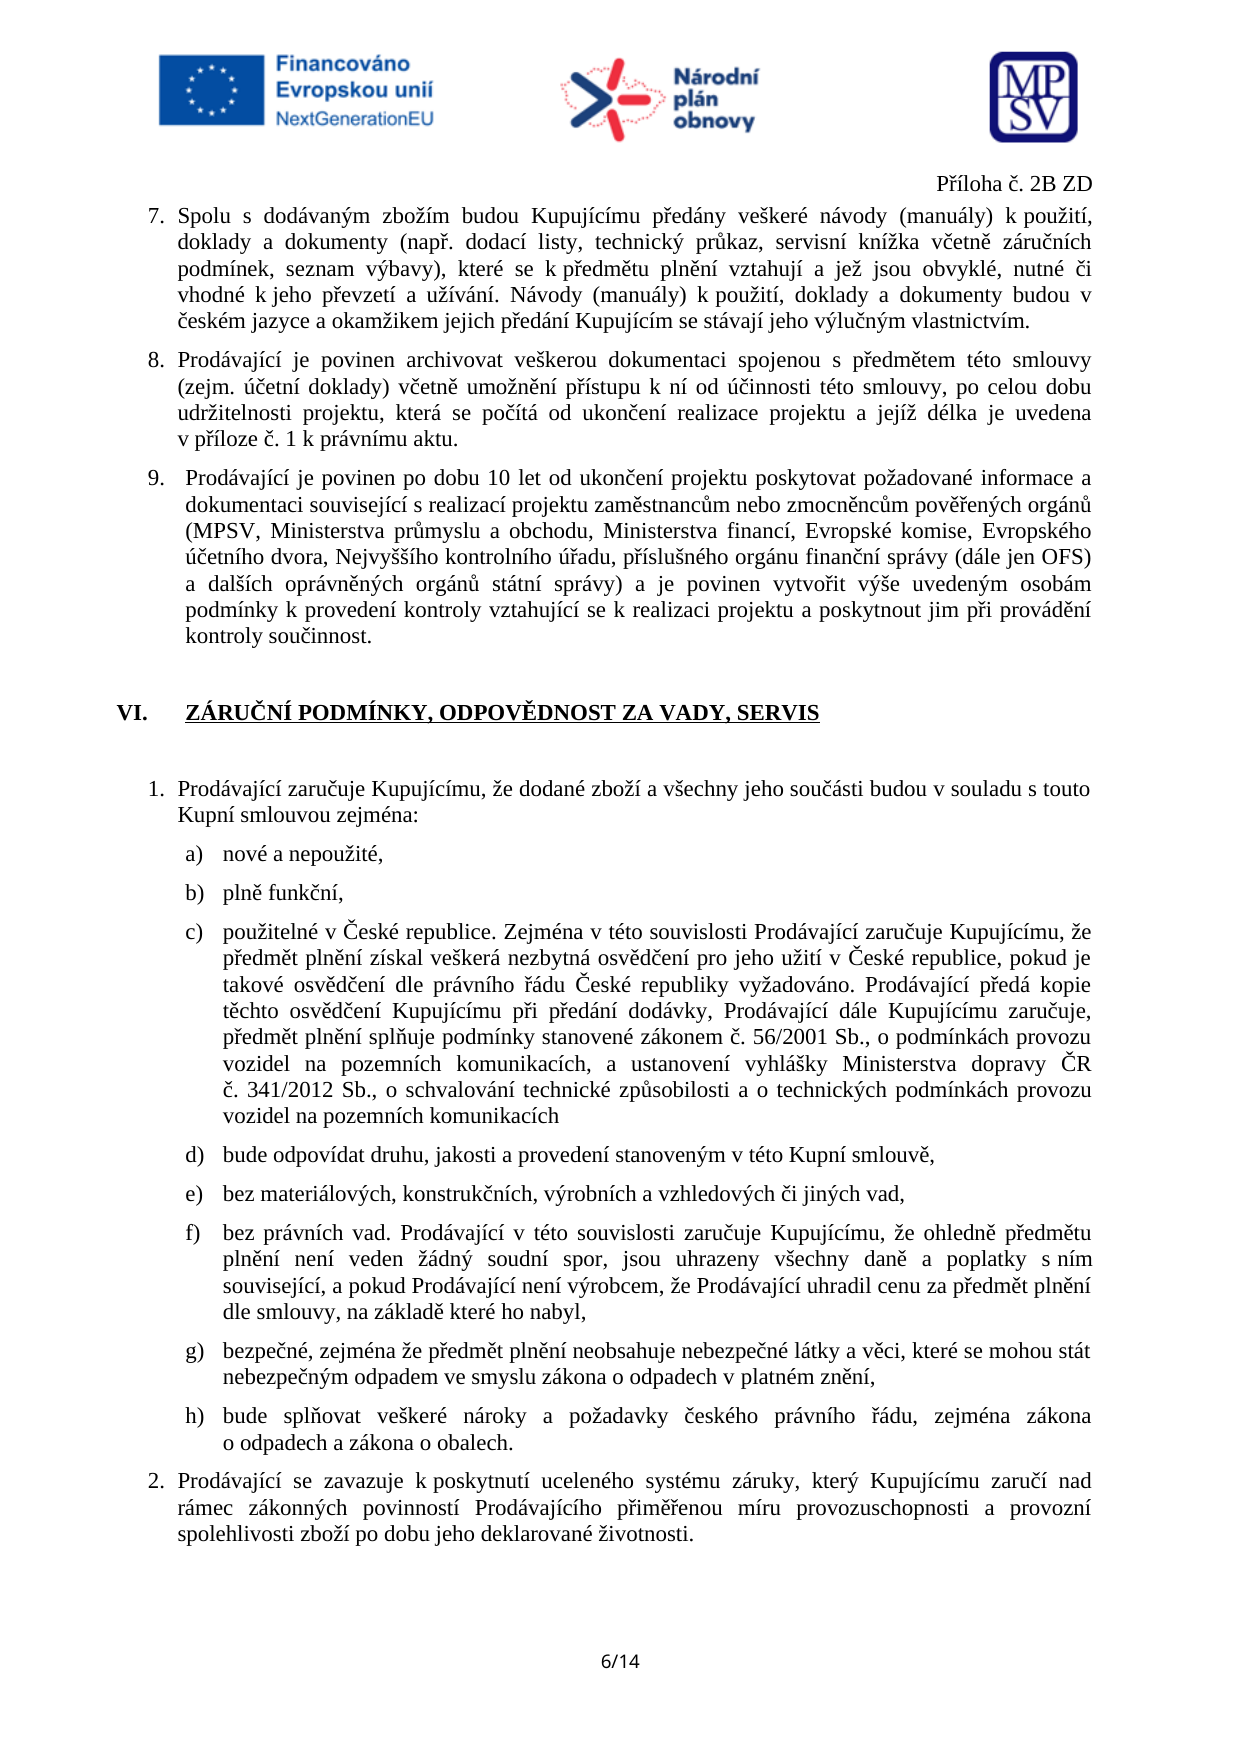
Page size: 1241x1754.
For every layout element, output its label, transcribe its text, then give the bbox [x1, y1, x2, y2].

list nové a nepoužité, [185, 840, 1093, 867]
list bez materiálových, konstrukčních, výrobních a vzhledových či jiných vad, [185, 1180, 1093, 1207]
text ZÁRUČNÍ PODMÍNKY, ODPOVĚDNOST ZA VADY, SERVIS [148, 699, 1093, 725]
list bezpečné, zejména že předmět plnění neobsahuje nebezpečné látky a věci, které se mohou stát nebezpečným odpadem ve smyslu zákona o odpadech v platném znění, [185, 1337, 1093, 1390]
list Prodávající zaručuje Kupujícímu, že dodané zboží a všechny jeho součásti budou v souladu s touto Kupní smlouvou zejména: [148, 775, 1093, 828]
list Spolu s dodávaným zbožím budou Kupujícímu předány veškeré návody (manuály) k použití, doklady a dokumenty (např. dodací listy, technický průkaz, servisní knížka včetně záručních podmínek, seznam výbavy), které se k předmětu plnění vztahují a jež jsou obvyklé, nutné či vhodné k jeho převzetí a užívání. Návody (manuály) k použití, doklady a dokumenty budou v českém jazyce a okamžikem jejich předání Kupujícím se stávají jeho výlučným vlastnictvím. [148, 202, 1093, 334]
list použitelné v České republice. Zejména v této souvislosti Prodávající zaručuje Kupujícímu, že předmět plnění získal veškerá nezbytná osvědčení pro jeho užití v České republice, pokud je takové osvědčení dle právního řádu České republiky vyžadováno. Prodávající předá kopie těchto osvědčení Kupujícímu při předání dodávky, Prodávající dále Kupujícímu zaručuje, předmět plnění splňuje podmínky stanovené zákonem č. 56/2001 Sb., o podmínkách provozu vozidel na pozemních komunikacích, a ustanovení vyhlášky Ministerstva dopravy ČR č. 341/2012 Sb., o schvalování technické způsobilosti a o technických podmínkách provozu vozidel na pozemních komunikacích [185, 918, 1093, 1129]
list bude splňovat veškeré nároky a požadavky českého právního řádu, zejména zákona o odpadech a zákona o obalech. [185, 1402, 1093, 1455]
list plně funkční, [185, 879, 1093, 906]
list Prodávající je povinen po dobu 10 let od ukončení projektu poskytovat požadované informace a dokumentaci související s realizací projektu zaměstnancům nebo zmocněncům pověřených orgánů (MPSV, Ministerstva průmyslu a obchodu, Ministerstva financí, Evropské komise, Evropského účetního dvora, Nejvyššího kontrolního úřadu, příslušného orgánu finanční správy (dále jen OFS) a dalších oprávněných orgánů státní správy) a je povinen vytvořit výše uvedeným osobám podmínky k provedení kontroly vztahující se k realizaci projektu a poskytnout jim při provádění kontroly součinnost. [148, 464, 1093, 649]
list Prodávající je povinen archivovat veškerou dokumentaci spojenou s předmětem této smlouvy (zejm. účetní doklady) včetně umožnění přístupu k ní od účinnosti této smlouvy, po celou dobu udržitelnosti projektu, která se počítá od ukončení realizace projektu a jejíž délka je uvedena v příloze č. 1 k právnímu aktu. [148, 346, 1093, 452]
list bez právních vad. Prodávající v této souvislosti zaručuje Kupujícímu, že ohledně předmětu plnění není veden žádný soudní spor, jsou uhrazeny všechny daně a poplatky s ním související, a pokud Prodávající není výrobcem, že Prodávající uhradil cenu za předmět plnění dle smlouvy, na základě které ho nabyl, [185, 1219, 1093, 1324]
list Prodávající se zavazuje k poskytnutí uceleného systému záruky, který Kupujícímu zaručí nad rámec zákonných povinností Prodávajícího přiměřenou míru provozuschopnosti a provozní spolehlivosti zboží po dobu jeho deklarované životnosti. [148, 1467, 1093, 1546]
list bude odpovídat druhu, jakosti a provedení stanoveným v této Kupní smlouvě, [185, 1141, 1093, 1168]
